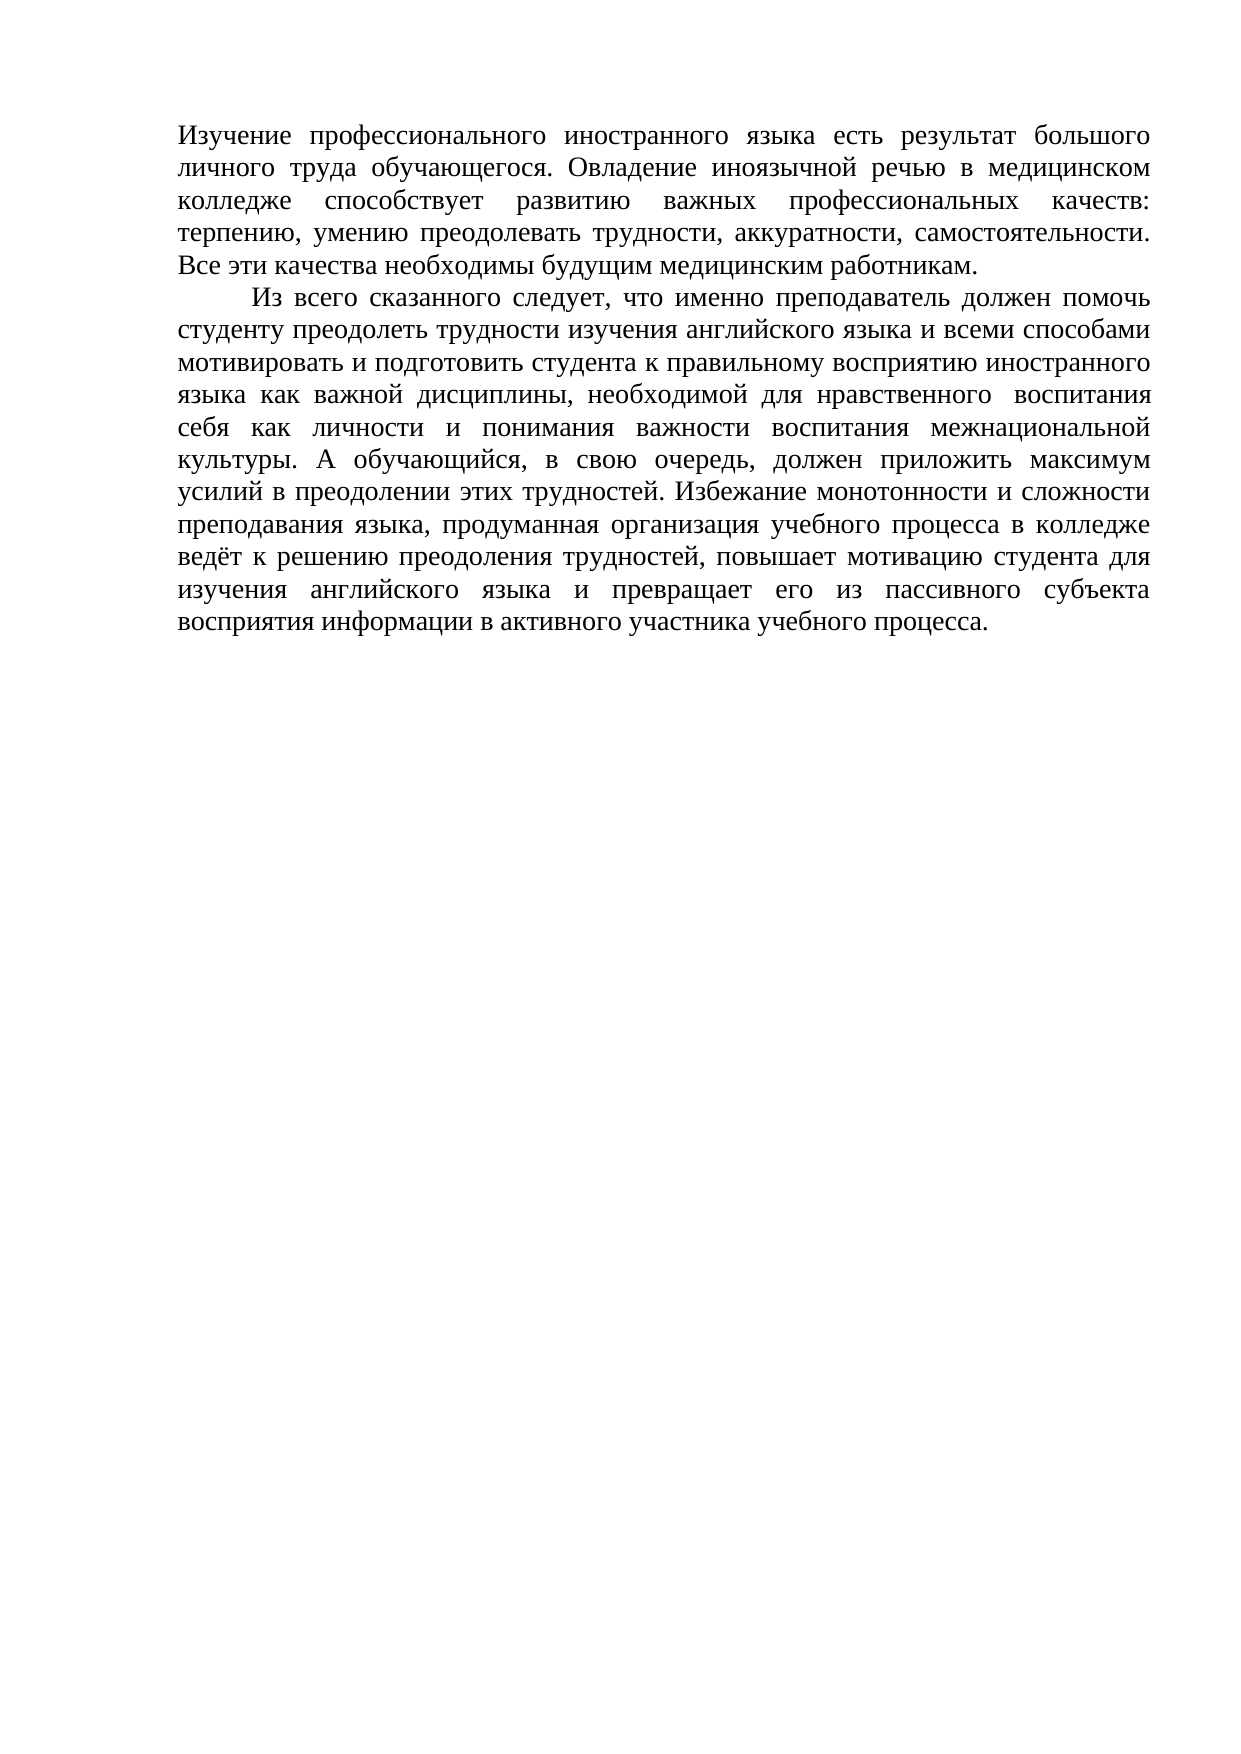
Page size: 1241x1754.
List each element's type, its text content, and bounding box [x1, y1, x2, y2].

text Из всего сказанного следует, что именно преподаватель должен помочь студенту преодолеть трудности изучения английского языка и всеми способами мотивировать и подготовить студента к правильному восприятию иностранного языка как важной дисциплины, необходимой для нравственного воспитания себя как личности и понимания важности воспитания межнациональной культуры. А обучающийся, в свою очередь, должен приложить максимум усилий в преодолении этих трудностей. Избежание монотонности и сложности преподавания языка, продуманная организация учебного процесса в колледже ведёт к решению преодоления трудностей, повышает мотивацию студента для изучения английского языка и превращает его из пассивного субъекта восприятия информации в активного участника учебного процесса. [177, 280, 1152, 636]
text Изучение профессионального иностранного языка есть результат большого личного труда обучающегося. Овладение иноязычной речью в медицинском колледже способствует развитию важных профессиональных качеств: терпению, умению преодолевать трудности, аккуратности, самостоятельности. Все эти качества необходимы будущим медицинским работникам. [177, 118, 1152, 280]
